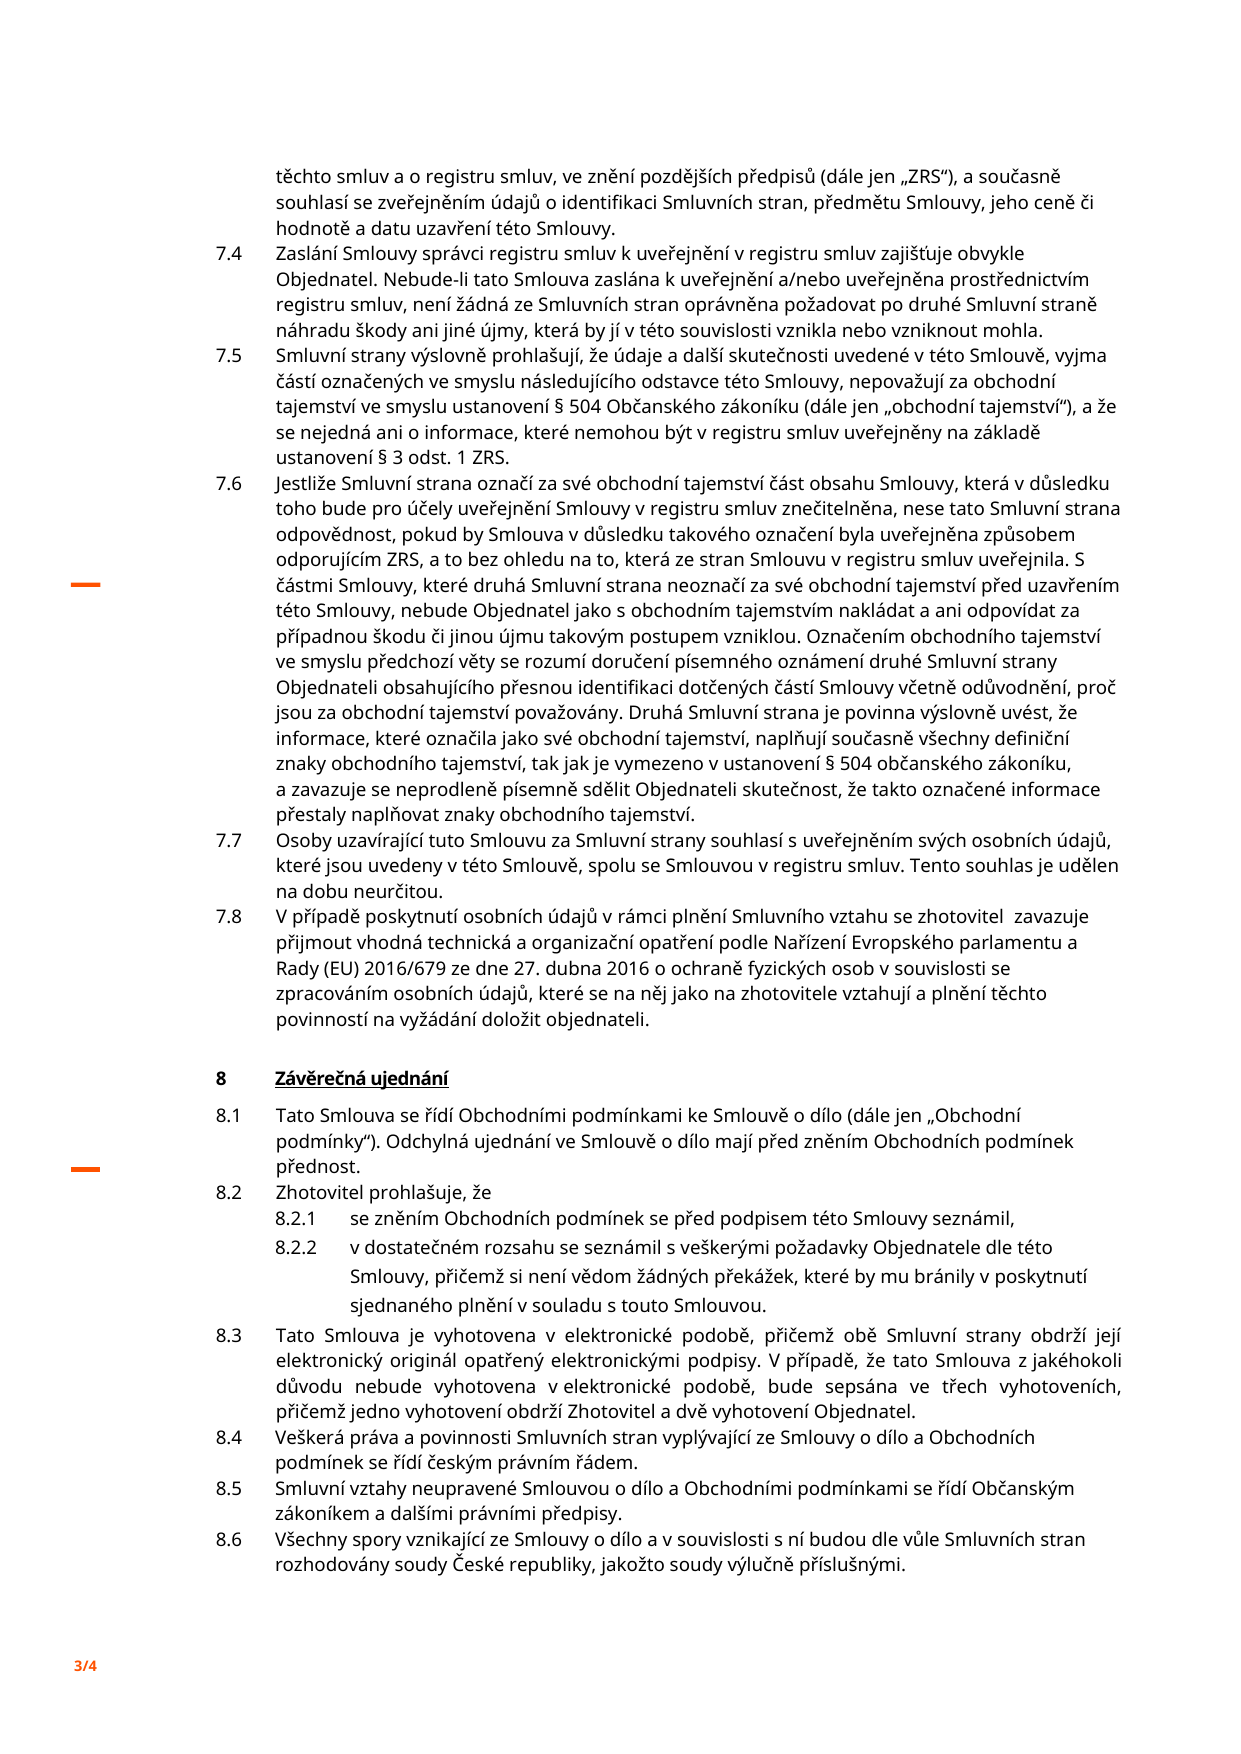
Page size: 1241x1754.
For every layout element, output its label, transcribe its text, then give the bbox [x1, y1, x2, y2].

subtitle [216, 164, 1122, 240]
subtitle Veškerá práva a povinnosti Smluvních stran vyplývající ze Smlouvy o dílo a Obchodních podmínek se řídí českým právním řádem. [216, 1424, 1122, 1475]
subtitle Smluvní strany výslovně prohlašují, že údaje a další skutečnosti uvedené v této Smlouvě, vyjma částí označených ve smyslu následujícího odstavce této Smlouvy, nepovažují za obchodní tajemství ve smyslu ustanovení § 504 Občanského zákoníku (dále jen „obchodní tajemství“), a že se nejedná ani o informace, které nemohou být v registru smluv uveřejněny na základě ustanovení § 3 odst. 1 ZRS. [216, 342, 1122, 470]
subtitle Osoby uzavírající tuto Smlouvu za Smluvní strany souhlasí s uveřejněním svých osobních údajů, které jsou uvedeny v této Smlouvě, spolu se Smlouvou v registru smluv. Tento souhlas je udělen na dobu neurčitou. [216, 827, 1122, 904]
subtitle v dostatečném rozsahu se seznámil s veškerými požadavky Objednatele dle této Smlouvy, přičemž si není vědom žádných překážek, které by mu bránily v poskytnutí sjednaného plnění v souladu s touto Smlouvou. [275, 1234, 1122, 1318]
subtitle Zaslání Smlouvy správci registru smluv k uveřejnění v registru smluv zajišťuje obvykle Objednatel. Nebude-li tato Smlouva zaslána k uveřejnění a/nebo uveřejněna prostřednictvím registru smluv, není žádná ze Smluvních stran oprávněna požadovat po druhé Smluvní straně náhradu škody ani jiné újmy, která by jí v této souvislosti vznikla nebo vzniknout mohla. [216, 240, 1122, 342]
subtitle Tato Smlouva se řídí Obchodními podmínkami ke Smlouvě o dílo (dále jen „Obchodní podmínky“). Odchylná ujednání ve Smlouvě o dílo mají před zněním Obchodních podmínek přednost. [216, 1103, 1122, 1179]
subtitle Závěrečná ujednání [216, 1065, 1122, 1090]
subtitle Smluvní vztahy neupravené Smlouvou o dílo a Obchodními podmínkami se řídí Občanským zákoníkem a dalšími právními předpisy. [216, 1475, 1122, 1526]
subtitle Tato Smlouva je vyhotovena v elektronické podobě, přičemž obě Smluvní strany obdrží její elektronický originál opatřený elektronickými podpisy. V případě, že tato Smlouva z jakéhokoli důvodu nebude vyhotovena v elektronické podobě, bude sepsána ve třech vyhotoveních, přičemž jedno vyhotovení obdrží Zhotovitel a dvě vyhotovení Objednatel. [216, 1322, 1122, 1424]
subtitle se zněním Obchodních podmínek se před podpisem této Smlouvy seznámil, [275, 1205, 1122, 1230]
subtitle Všechny spory vznikající ze Smlouvy o dílo a v souvislosti s ní budou dle vůle Smluvních stran rozhodovány soudy České republiky, jakožto soudy výlučně příslušnými. [216, 1526, 1122, 1577]
subtitle Zhotovitel prohlašuje, že [216, 1179, 1122, 1205]
subtitle V případě poskytnutí osobních údajů v rámci plnění Smluvního vztahu se zhotovitel zavazuje přijmout vhodná technická a organizační opatření podle Nařízení Evropského parlamentu a Rady (EU) 2016/679 ze dne 27. dubna 2016 o ochraně fyzických osob v souvislosti se zpracováním osobních údajů, které se na něj jako na zhotovitele vztahují a plnění těchto povinností na vyžádání doložit objednateli. [216, 904, 1122, 1031]
subtitle Jestliže Smluvní strana označí za své obchodní tajemství část obsahu Smlouvy, která v důsledku toho bude pro účely uveřejnění Smlouvy v registru smluv znečitelněna, nese tato Smluvní strana odpovědnost, pokud by Smlouva v důsledku takového označení byla uveřejněna způsobem odporujícím ZRS, a to bez ohledu na to, která ze stran Smlouvu v registru smluv uveřejnila. S částmi Smlouvy, které druhá Smluvní strana neoznačí za své obchodní tajemství před uzavřením této Smlouvy, nebude Objednatel jako s obchodním tajemstvím nakládat a ani odpovídat za případnou škodu či jinou újmu takovým postupem vzniklou. Označením obchodního tajemství ve smyslu předchozí věty se rozumí doručení písemného oznámení druhé Smluvní strany Objednateli obsahujícího přesnou identifikaci dotčených částí Smlouvy včetně odůvodnění, proč jsou za obchodní tajemství považovány. Druhá Smluvní strana je povinna výslovně uvést, že informace, které označila jako své obchodní tajemství, naplňují současně všechny definiční znaky obchodního tajemství, tak jak je vymezeno v ustanovení § 504 občanského zákoníku, a zavazuje se neprodleně písemně sdělit Objednateli skutečnost, že takto označené informace přestaly naplňovat znaky obchodního tajemství. [216, 470, 1122, 827]
